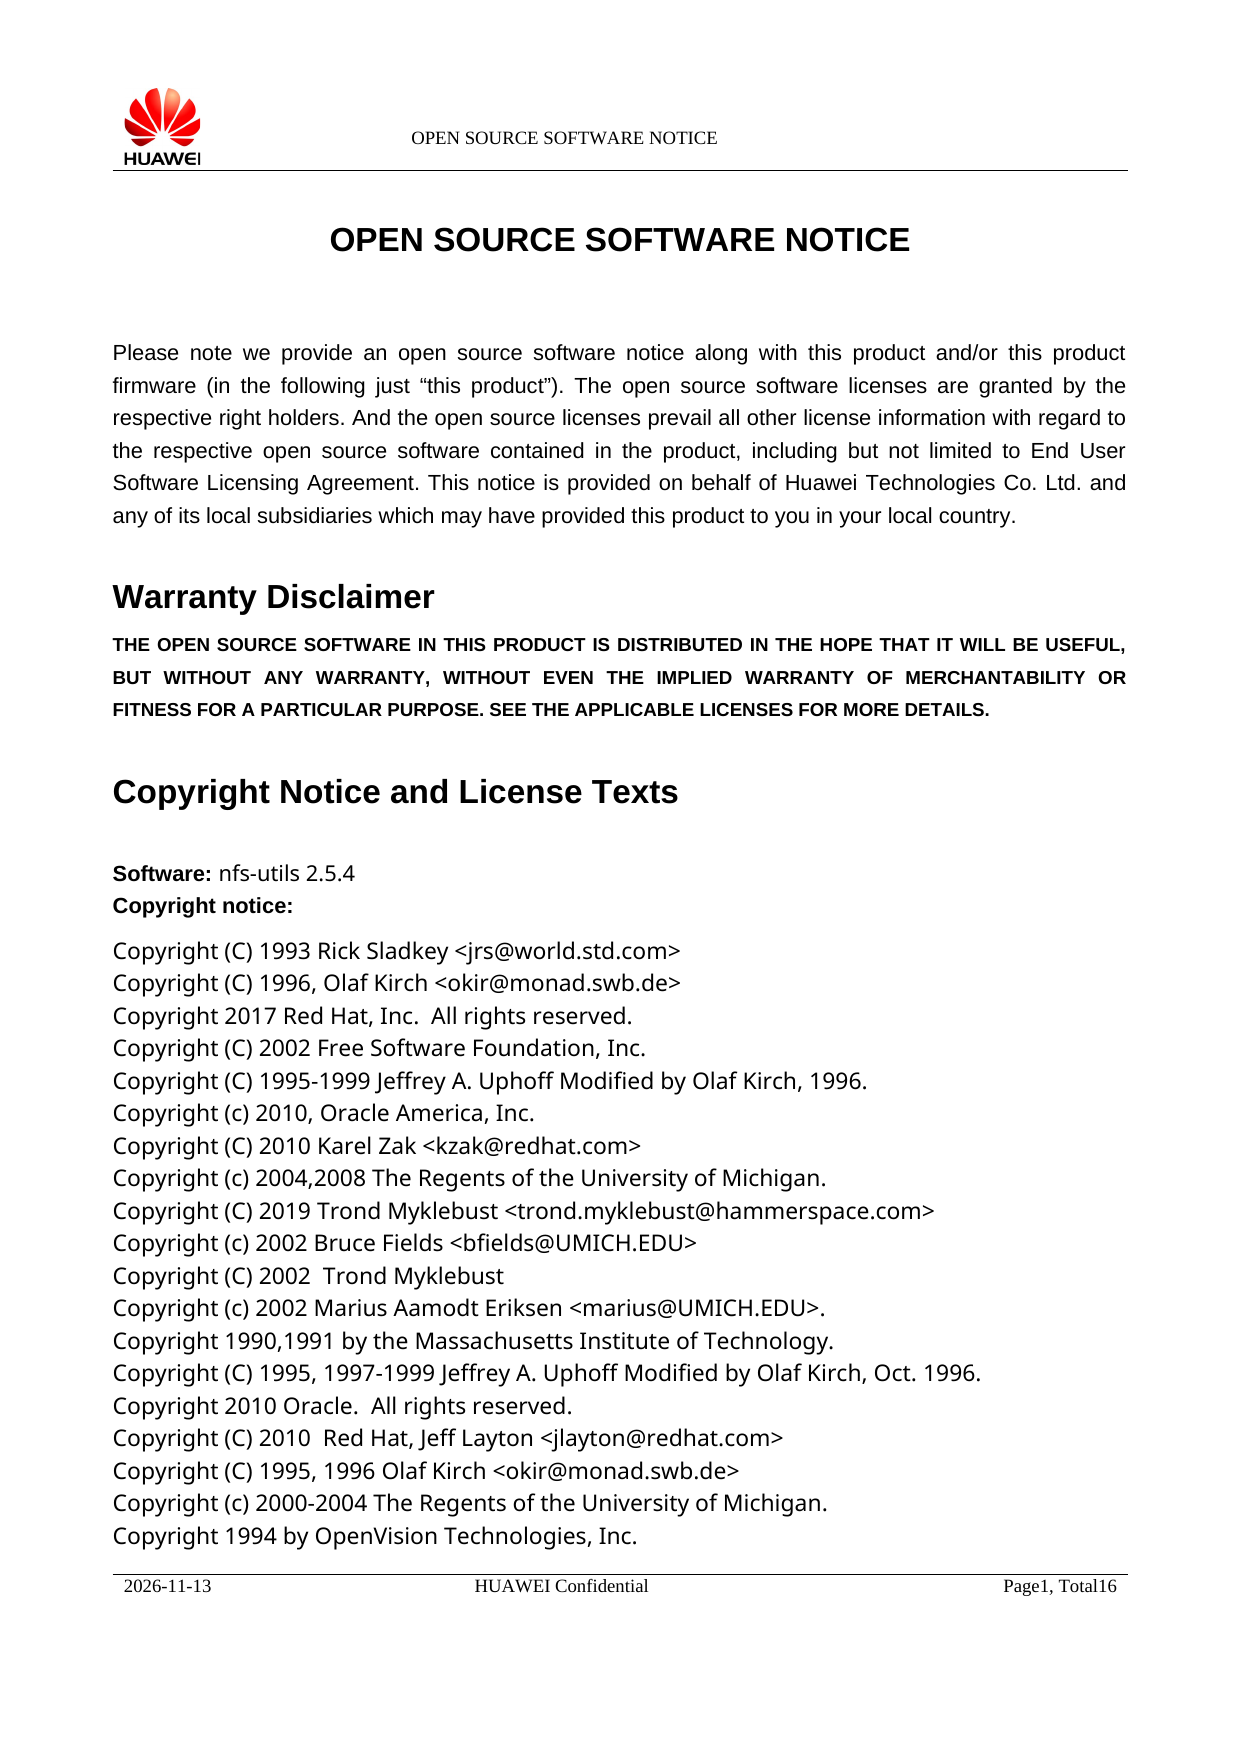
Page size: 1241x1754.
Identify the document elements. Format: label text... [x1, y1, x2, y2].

title Software: nfs-utils 2.5.4 [112, 856, 1128, 889]
text Warranty Disclaimer [112, 564, 1128, 629]
text The open source software in this product is distributed in the hope that it will be useful, but WITHOUT ANY WARRANTY, without even the implied warranty of MERCHANTABILITY or FITNESS FOR A PARTICULAR PURPOSE. See the applicable licenses for more details. [112, 629, 1128, 726]
text Copyright Notice and License Texts [112, 759, 1128, 824]
text Please note we provide an open source software notice along with this product and/or this product firmware (in the following just “this product”). The open source software licenses are granted by the respective right holders. And the open source licenses prevail all other license information with regard to the respective open source software contained in the product, including but not limited to End User Software Licensing Agreement. This notice is provided on behalf of Huawei Technologies Co. Ltd. and any of its local subsidiaries which may have provided this product to you in your local country. [112, 336, 1128, 531]
picture [124, 88, 201, 165]
text Copyright notice: [112, 889, 1128, 921]
text OPEN SOURCE SOFTWARE NOTICE [112, 206, 1128, 271]
